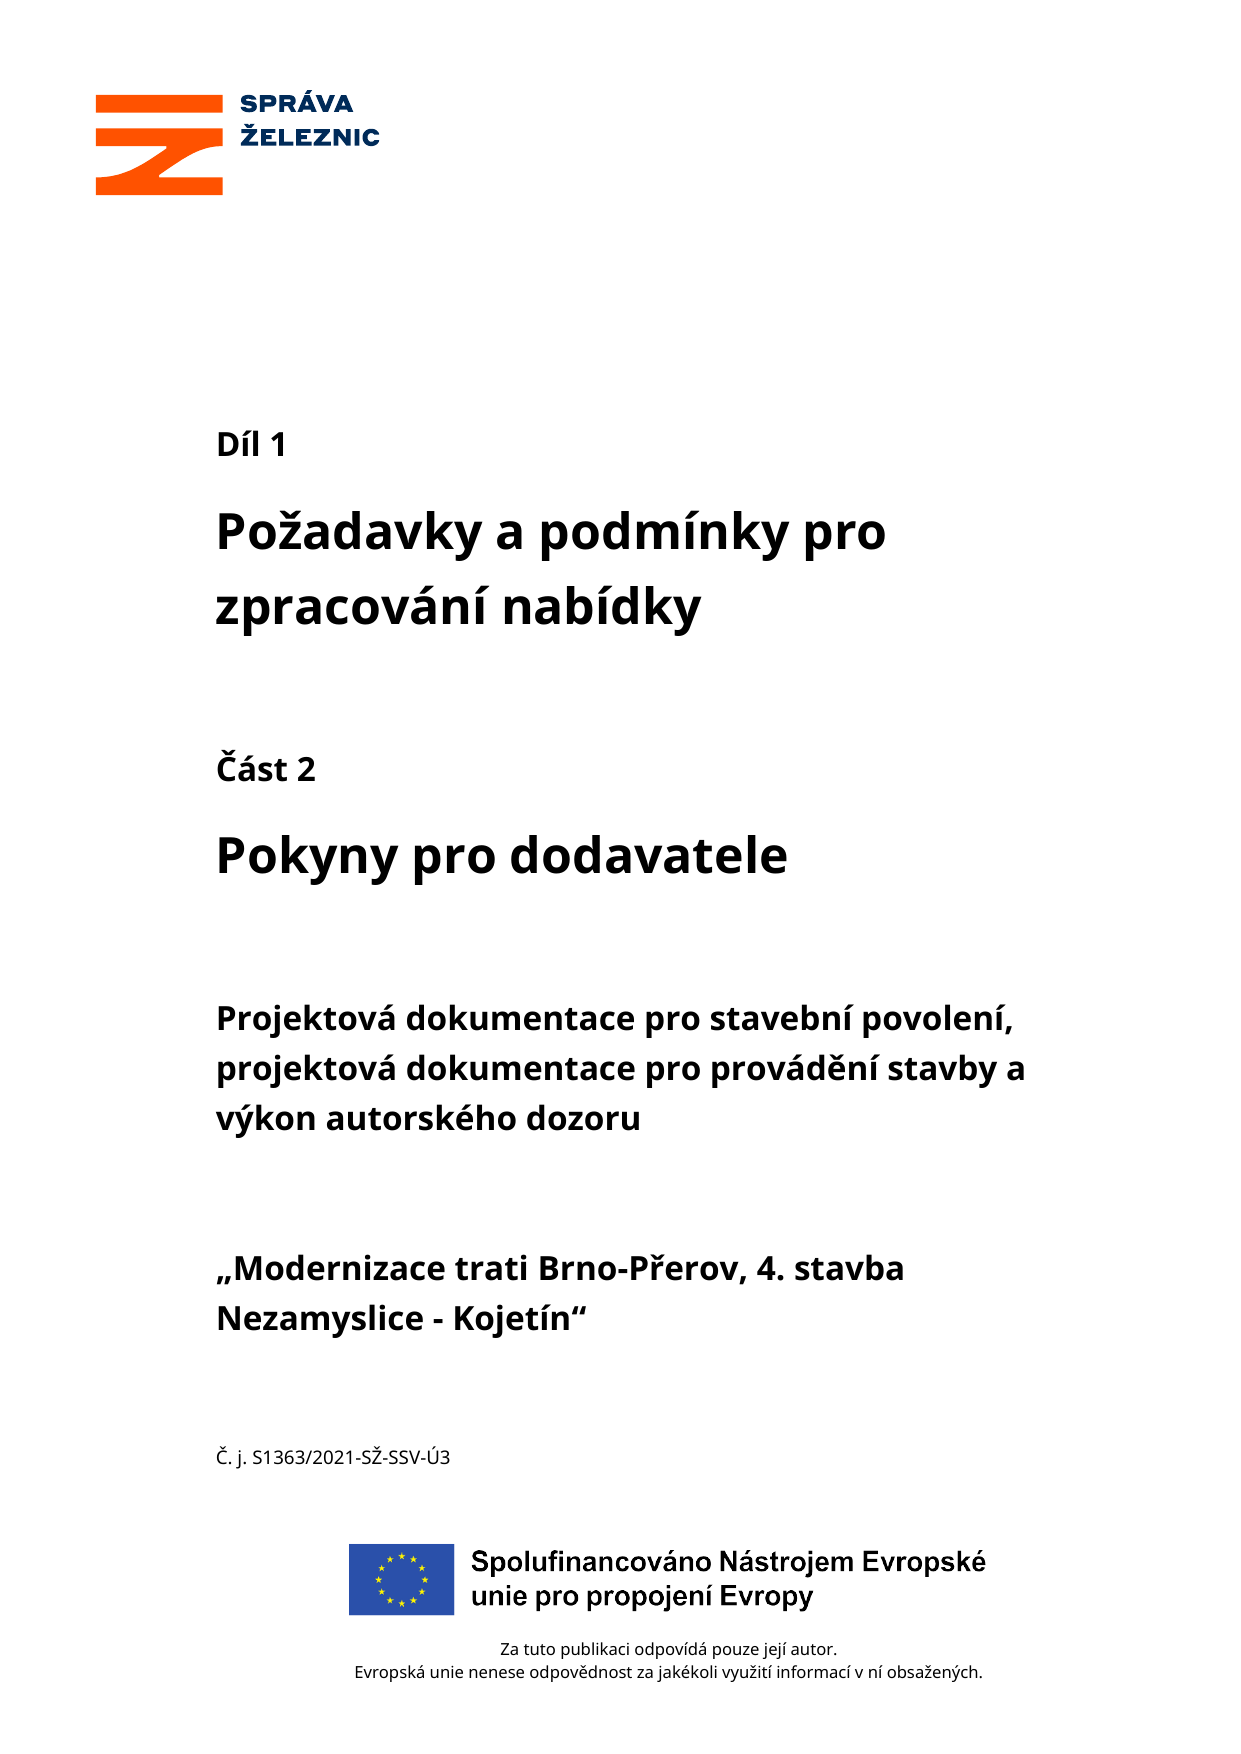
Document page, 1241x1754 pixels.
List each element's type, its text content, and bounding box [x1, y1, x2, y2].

text Pokyny pro dodavatele [216, 820, 1122, 888]
text Část 2 [216, 746, 1122, 791]
text Požadavky a podmínky pro zpracování nabídky [216, 496, 1122, 639]
text Díl 1 [216, 421, 1122, 466]
list Č. j. S1363/2021-SŽ-SSV-Ú3 [216, 1444, 1122, 1470]
text Projektová dokumentace pro stavební povolení, projektová dokumentace pro provádění stavby a výkon autorského dozoru [216, 995, 1122, 1140]
text „Modernizace trati Brno-Přerov, 4. stavba Nezamyslice - Kojetín“ [216, 1245, 1122, 1340]
picture [348, 1543, 989, 1616]
